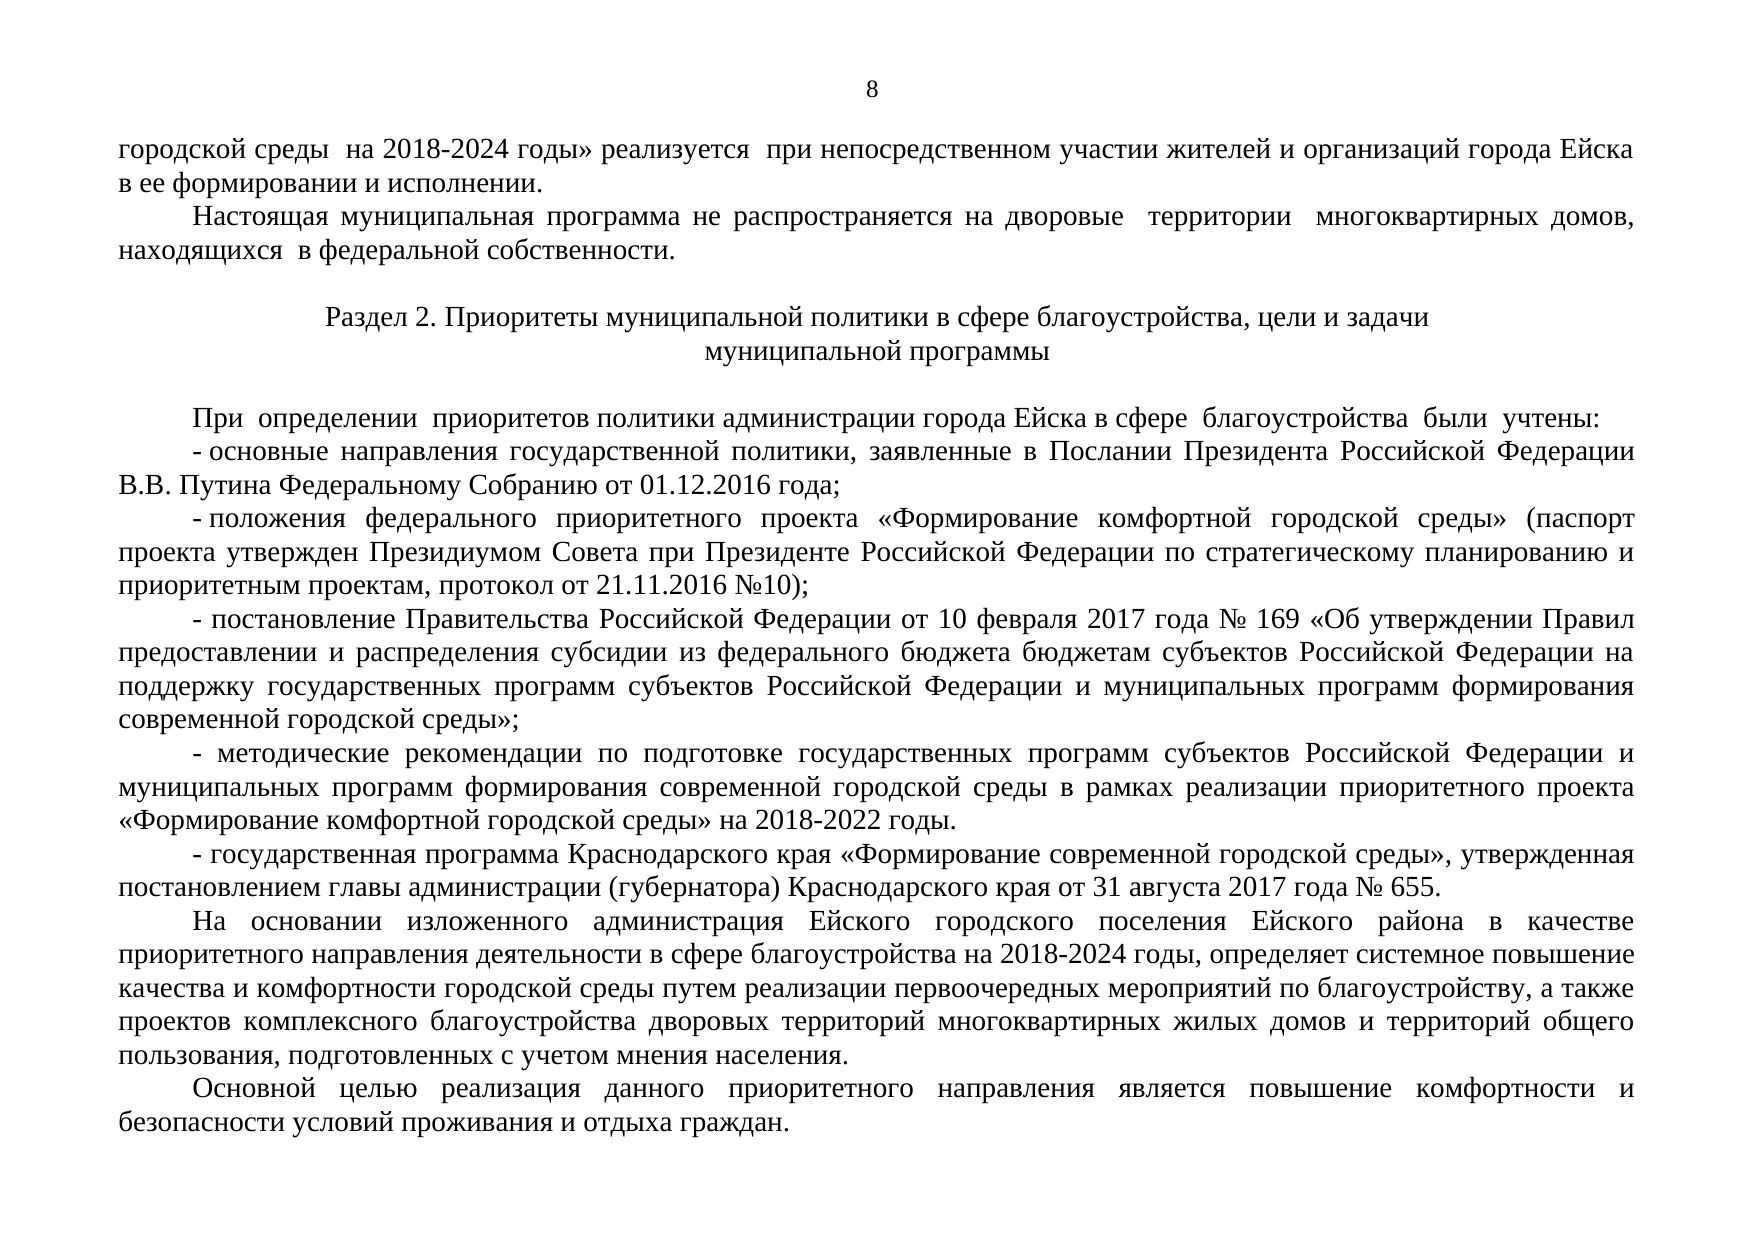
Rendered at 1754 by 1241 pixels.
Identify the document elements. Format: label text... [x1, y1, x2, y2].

text муниципальной программы [118, 333, 1636, 366]
text Основной целью реализация данного приоритетного направления является повышение комфортности и безопасности условий проживания и отдыха граждан. [118, 1071, 1636, 1138]
text На основании изложенного администрация Ейского городского поселения Ейского района в качестве приоритетного направления деятельности в сфере благоустройства на 2018-2024 годы, определяет системное повышение качества и комфортности городской среды путем реализации первоочередных мероприятий по благоустройству, а также проектов комплексного благоустройства дворовых территорий многоквартирных жилых домов и территорий общего пользования, подготовленных с учетом мнения населения. [118, 903, 1636, 1071]
text При определении приоритетов политики администрации города Ейска в сфере благоустройства были учтены: [118, 400, 1636, 433]
text - методические рекомендации по подготовке государственных программ субъектов Российской Федерации и муниципальных программ формирования современной городской среды в рамках реализации приоритетного проекта «Формирование комфортной городской среды» на 2018-2022 годы. [118, 735, 1636, 836]
text - государственная программа Краснодарского края «Формирование современной городской среды», утвержденная постановлением главы администрации (губернатора) Краснодарского края от 31 августа 2017 года № 655. [118, 836, 1636, 903]
text - положения федерального приоритетного проекта «Формирование комфортной городской среды» (паспорт проекта утвержден Президиумом Совета при Президенте Российской Федерации по стратегическому планированию и приоритетным проектам, протокол от 21.11.2016 №10); [118, 500, 1636, 601]
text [118, 131, 1636, 198]
text Настоящая муниципальная программа не распространяется на дворовые территории многоквартирных домов, находящихся в федеральной собственности. [118, 198, 1636, 266]
text - постановление Правительства Российской Федерации от 10 февраля 2017 года № 169 «Об утверждении Правил предоставлении и распределения субсидии из федерального бюджета бюджетам субъектов Российской Федерации на поддержку государственных программ субъектов Российской Федерации и муниципальных программ формирования современной городской среды»; [118, 601, 1636, 735]
text - основные направления государственной политики, заявленные в Послании Президента Российской Федерации В.В. Путина Федеральному Собранию от 01.12.2016 года; [118, 433, 1636, 500]
text Раздел 2. Приоритеты муниципальной политики в сфере благоустройства, цели и задачи [118, 299, 1636, 333]
